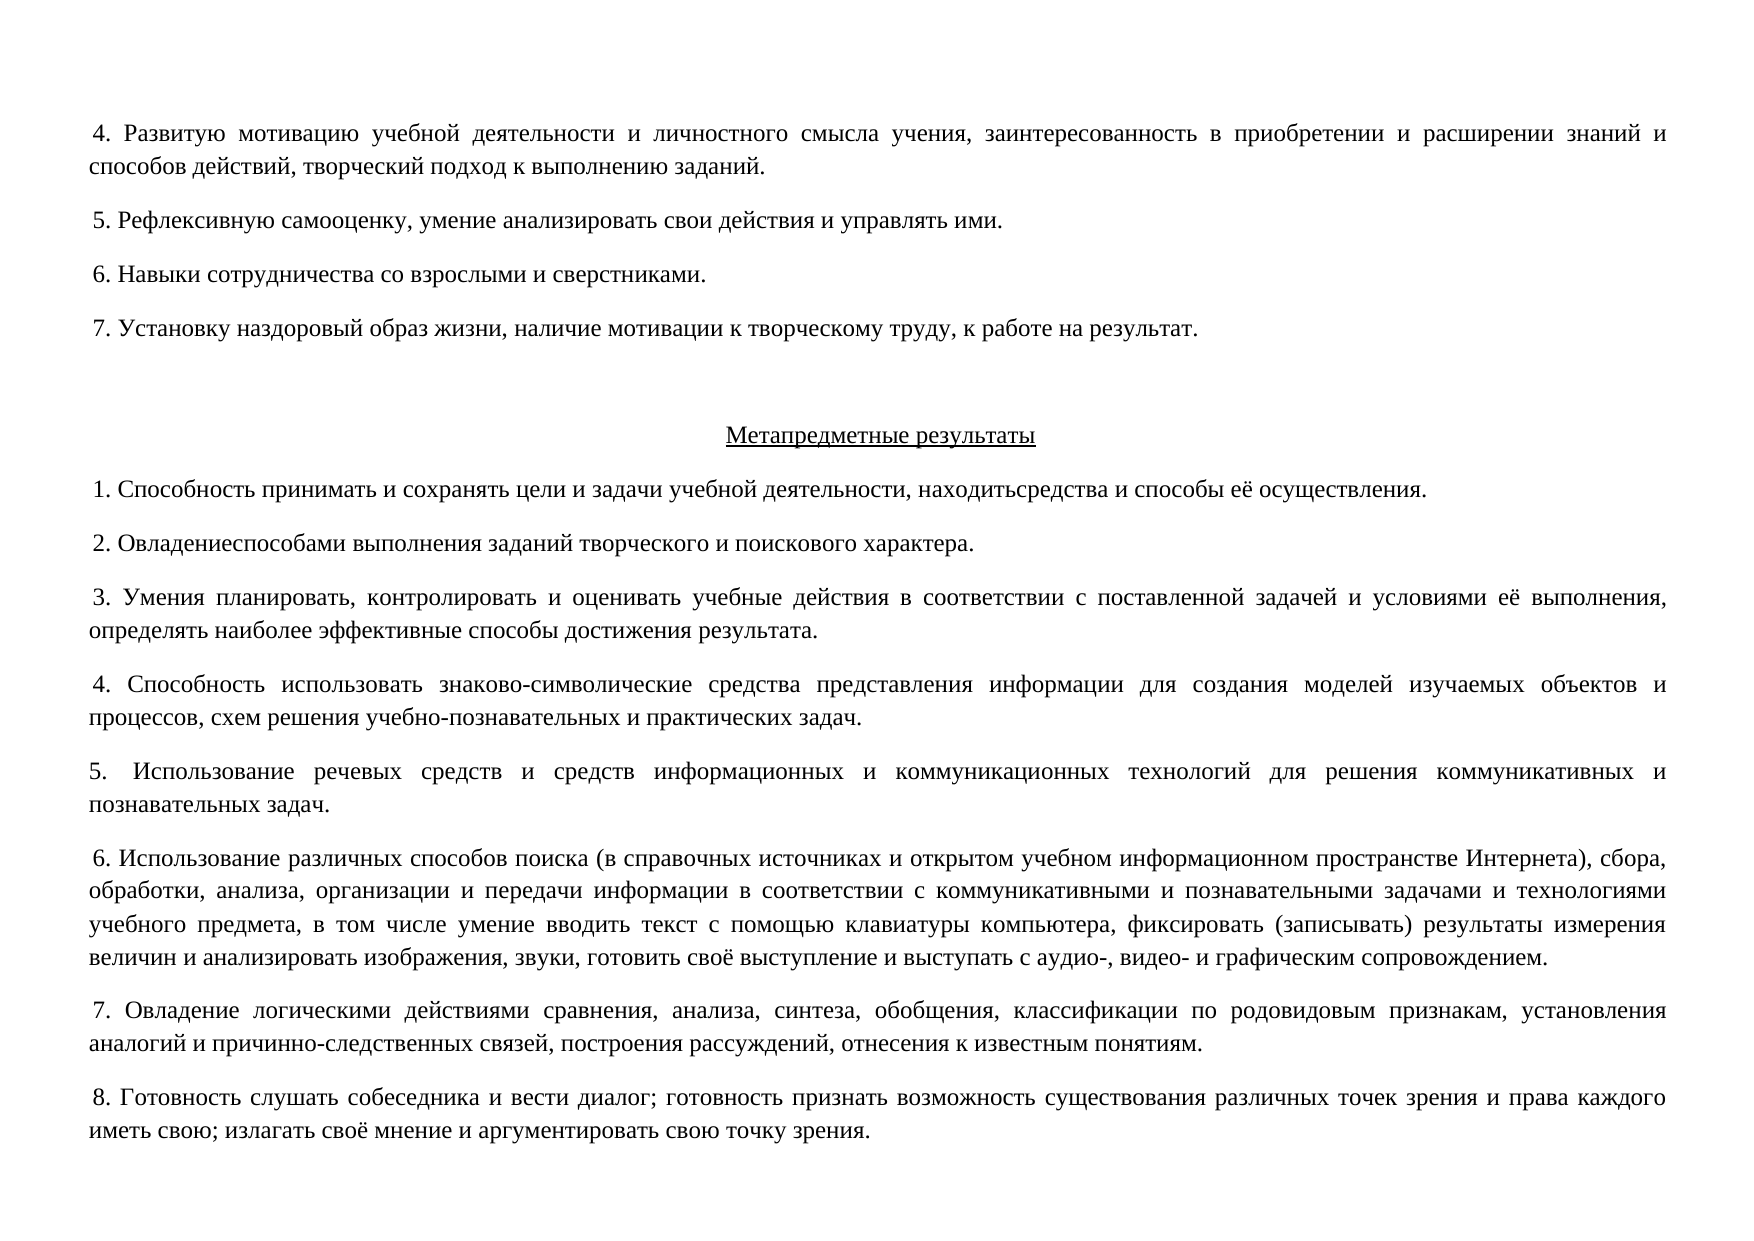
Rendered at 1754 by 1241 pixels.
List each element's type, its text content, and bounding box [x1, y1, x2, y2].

text 5. Использование речевых средств и средств информационных и коммуникационных технологий для решения коммуникативных и познавательных задач. [89, 756, 1668, 817]
text 3. Умения планировать, контролировать и оценивать учебные действия в соответствии с поставленной задачей и условиями её выполнения, определять наиболее эффективные способы достижения результата. [89, 582, 1668, 644]
text 2. Овладениеспособами выполнения заданий творческого и поискового характера. [89, 528, 1668, 557]
text Метапредметные результаты [89, 420, 1668, 449]
text 6. Использование различных способов поиска (в справочных источниках и открытом учебном информационном пространстве Интернета), сбора, обработки, анализа, организации и передачи информации в соответствии с коммуникативными и познавательными задачами и технологиями учебного предмета, в том числе умение вводить текст с помощью клавиатуры компьютера, фиксировать (записывать) результаты измерения величин и анализировать изображения, звуки, готовить своё выступление и выступать с аудио-, видео- и графическим сопровождением. [89, 843, 1668, 970]
text 4. Способность использовать знаково-символические средства представления информации для создания моделей изучаемых объектов и процессов, схем решения учебно-познавательных и практических задач. [89, 669, 1668, 731]
text 4. Развитую мотивацию учебной деятельности и личностного смысла учения, заинтересованность в приобретении и расширении знаний и способов действий, творческий подход к выполнению заданий. [89, 118, 1668, 180]
text 7. Установку наздоровый образ жизни, наличие мотивации к творческому труду, к работе на результат. [89, 313, 1668, 341]
text 1. Способность принимать и сохранять цели и задачи учебной деятельности, находитьсредства и способы её осуществления. [89, 474, 1668, 503]
text 6. Навыки сотрудничества со взрослыми и сверстниками. [89, 259, 1668, 288]
text 8. Готовность слушать собеседника и вести диалог; готовность признать возможность существования различных точек зрения и права каждого иметь свою; излагать своё мнение и аргументировать свою точку зрения. [89, 1082, 1668, 1144]
text 7. Овладение логическими действиями сравнения, анализа, синтеза, обобщения, классификации по родовидовым признакам, установления аналогий и причинно-следственных связей, построения рассуждений, отнесения к известным понятиям. [89, 996, 1668, 1057]
text 5. Рефлексивную самооценку, умение анализировать свои действия и управлять ими. [89, 205, 1668, 234]
